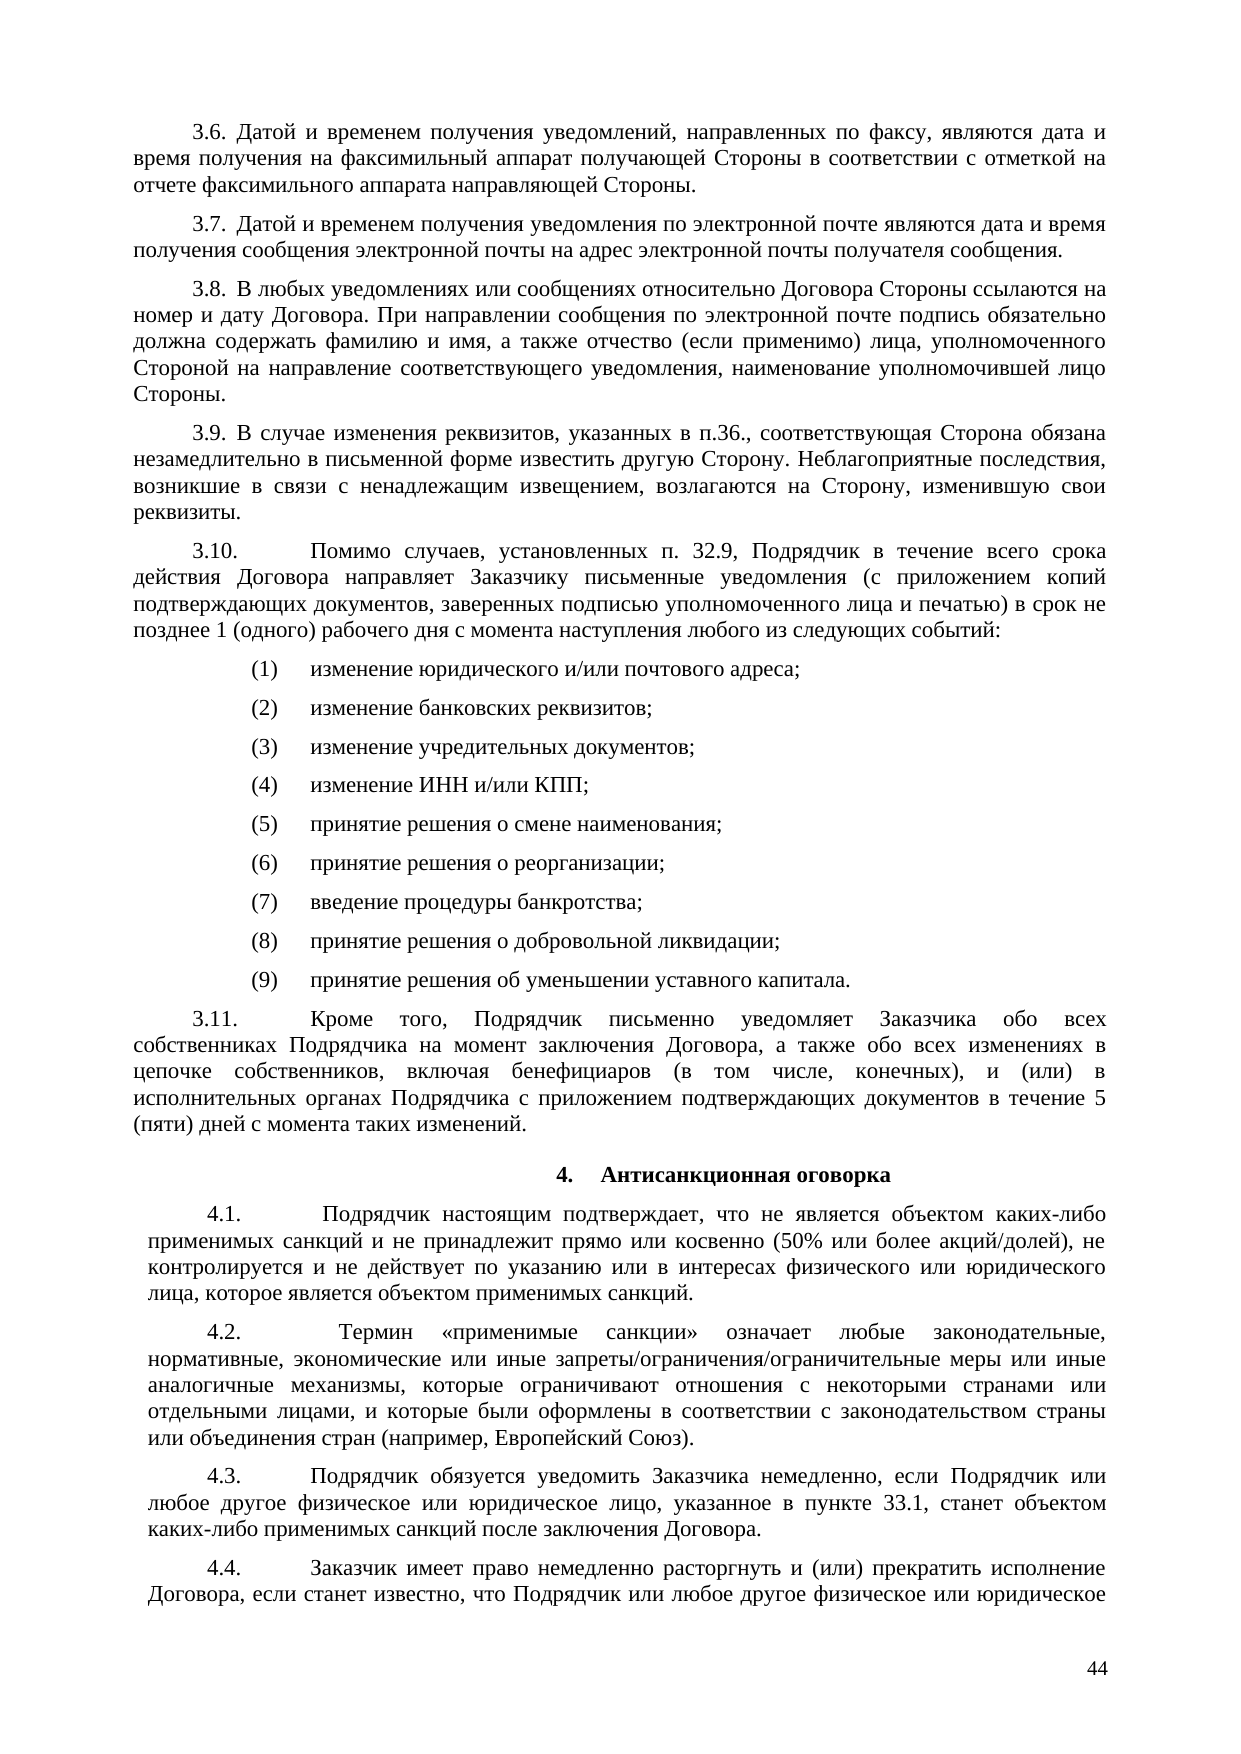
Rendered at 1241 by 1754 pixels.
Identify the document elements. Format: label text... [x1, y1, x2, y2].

text Антисанкционная оговорка [340, 1161, 1107, 1188]
text принятие решения о смене наименования; [162, 810, 1107, 837]
text Датой и временем получения уведомления по электронной почте являются дата и время получения сообщения электронной почты на адрес электронной почты получателя сообщения. [133, 210, 1107, 262]
list Подрядчик обязуется уведомить Заказчика немедленно, если Подрядчик или любое другое физическое или юридическое лицо, указанное в пункте 33.1, станет объектом каких-либо применимых санкций после заключения Договора. [148, 1462, 1107, 1542]
text введение процедуры банкротства; [162, 888, 1107, 914]
text В случае изменения реквизитов, указанных в п.36., соответствующая Сторона обязана незамедлительно в письменной форме известить другую Сторону. Неблагоприятные последствия, возникшие в связи с ненадлежащим извещением, возлагаются на Сторону, изменившую свои реквизиты. [133, 419, 1107, 524]
text изменение ИНН и/или КПП; [162, 772, 1107, 798]
text Помимо случаев, установленных п. 32.9, Подрядчик в течение всего срока действия Договора направляет Заказчику письменные уведомления (с приложением копий подтверждающих документов, заверенных подписью уполномоченного лица и печатью) в срок не позднее 1 (одного) рабочего дня с момента наступления любого из следующих событий: [133, 537, 1107, 642]
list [148, 1554, 1107, 1607]
text изменение учредительных документов; [162, 733, 1107, 759]
text изменение юридического и/или почтового адреса; [162, 655, 1107, 681]
list Подрядчик настоящим подтверждает, что не является объектом каких-либо применимых санкций и не принадлежит прямо или косвенно (50% или более акций/долей), не контролируется и не действует по указанию или в интересах физического или юридического лица, которое является объектом применимых санкций. [148, 1200, 1107, 1306]
text изменение банковских реквизитов; [162, 694, 1107, 720]
text принятие решения об уменьшении уставного капитала. [162, 966, 1107, 992]
text Кроме того, Подрядчик письменно уведомляет Заказчика обо всех собственниках Подрядчика на момент заключения Договора, а также обо всех изменениях в цепочке собственников, включая бенефициаров (в том числе, конечных), и (или) в исполнительных органах Подрядчика с приложением подтверждающих документов в течение 5 (пяти) дней с момента таких изменений. [133, 1005, 1107, 1136]
text Датой и временем получения уведомлений, направленных по факсу, являются дата и время получения на факсимильный аппарат получающей Стороны в соответствии с отметкой на отчете факсимильного аппарата направляющей Стороны. [133, 118, 1107, 197]
list Термин «применимые санкции» означает любые законодательные, нормативные, экономические или иные запреты/ограничения/ограничительные меры или иные аналогичные механизмы, которые ограничивают отношения с некоторыми странами или отдельными лицами, и которые были оформлены в соответствии с законодательством страны или объединения стран (например, Европейский Союз). [148, 1318, 1107, 1450]
text принятие решения о добровольной ликвидации; [162, 927, 1107, 953]
text В любых уведомлениях или сообщениях относительно Договора Стороны ссылаются на номер и дату Договора. При направлении сообщения по электронной почте подпись обязательно должна содержать фамилию и имя, а также отчество (если применимо) лица, уполномоченного Стороной на направление соответствующего уведомления, наименование уполномочившей лицо Стороны. [133, 275, 1107, 407]
text принятие решения о реорганизации; [162, 849, 1107, 876]
